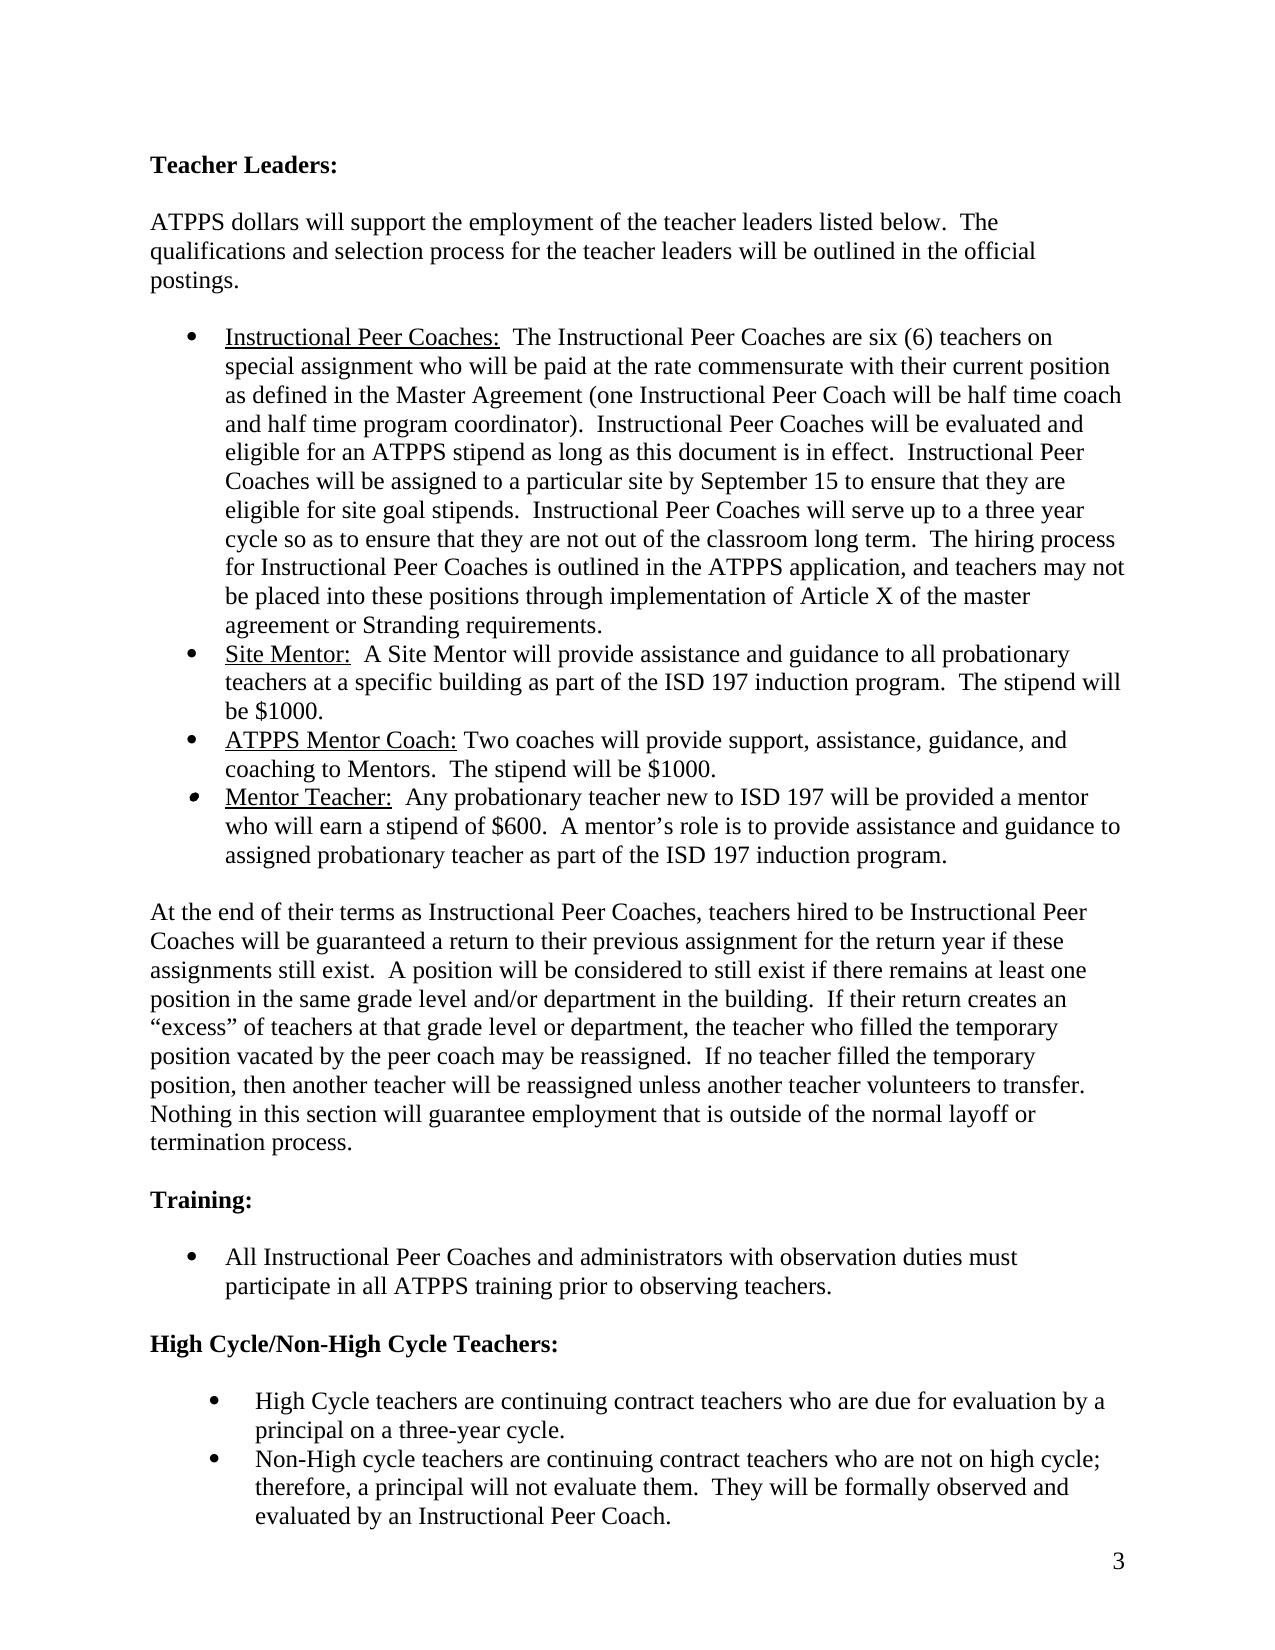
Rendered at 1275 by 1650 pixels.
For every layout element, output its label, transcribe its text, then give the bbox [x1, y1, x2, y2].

list High Cycle teachers are continuing contract teachers who are due for evaluation by a principal on a three-year cycle. [210, 1386, 1125, 1444]
list Mentor Teacher: Any probationary teacher new to ISD 197 will be provided a mentor who will earn a stipend of $600. A mentor’s role is to provide assistance and guidance to assigned probationary teacher as part of the ISD 197 induction program. [187, 782, 1125, 869]
text High Cycle/Non-High Cycle Teachers: [150, 1329, 1125, 1357]
text Teacher Leaders: [150, 150, 1125, 179]
text ATPPS dollars will support the employment of the teacher leaders listed below. The qualifications and selection process for the teacher leaders will be outlined in the official postings. [150, 207, 1125, 294]
list All Instructional Peer Coaches and administrators with observation duties must participate in all ATPPS training prior to observing teachers. [187, 1242, 1125, 1300]
list Site Mentor: A Site Mentor will provide assistance and guidance to all probationary teachers at a specific building as part of the ISD 197 induction program. The stipend will be $1000. [187, 639, 1125, 725]
text At the end of their terms as Instructional Peer Coaches, teachers hired to be Instructional Peer Coaches will be guaranteed a return to their previous assignment for the return year if these assignments still exist. A position will be considered to still exist if there remains at least one position in the same grade level and/or department in the building. If their return creates an “excess” of teachers at that grade level or department, the teacher who filled the temporary position vacated by the peer coach may be reassigned. If no teacher filled the temporary position, then another teacher will be reassigned unless another teacher volunteers to transfer. Nothing in this section will guarantee employment that is outside of the normal layoff or termination process. [150, 897, 1125, 1156]
list Instructional Peer Coaches: The Instructional Peer Coaches are six (6) teachers on special assignment who will be paid at the rate commensurate with their current position as defined in the Master Agreement (one Instructional Peer Coach will be half time coach and half time program coordinator). Instructional Peer Coaches will be evaluated and eligible for an ATPPS stipend as long as this document is in effect. Instructional Peer Coaches will be assigned to a particular site by September 15 to ensure that they are eligible for site goal stipends. Instructional Peer Coaches will serve up to a three year cycle so as to ensure that they are not out of the classroom long term. The hiring process for Instructional Peer Coaches is outlined in the ATPPS application, and teachers may not be placed into these positions through implementation of Article X of the master agreement or Stranding requirements. [187, 322, 1125, 639]
text Training: [150, 1185, 1125, 1214]
list ATPPS Mentor Coach: Two coaches will provide support, assistance, guidance, and coaching to Mentors. The stipend will be $1000. [187, 725, 1125, 782]
list Non-High cycle teachers are continuing contract teachers who are not on high cycle; therefore, a principal will not evaluate them. They will be formally observed and evaluated by an Instructional Peer Coach. [210, 1444, 1125, 1530]
